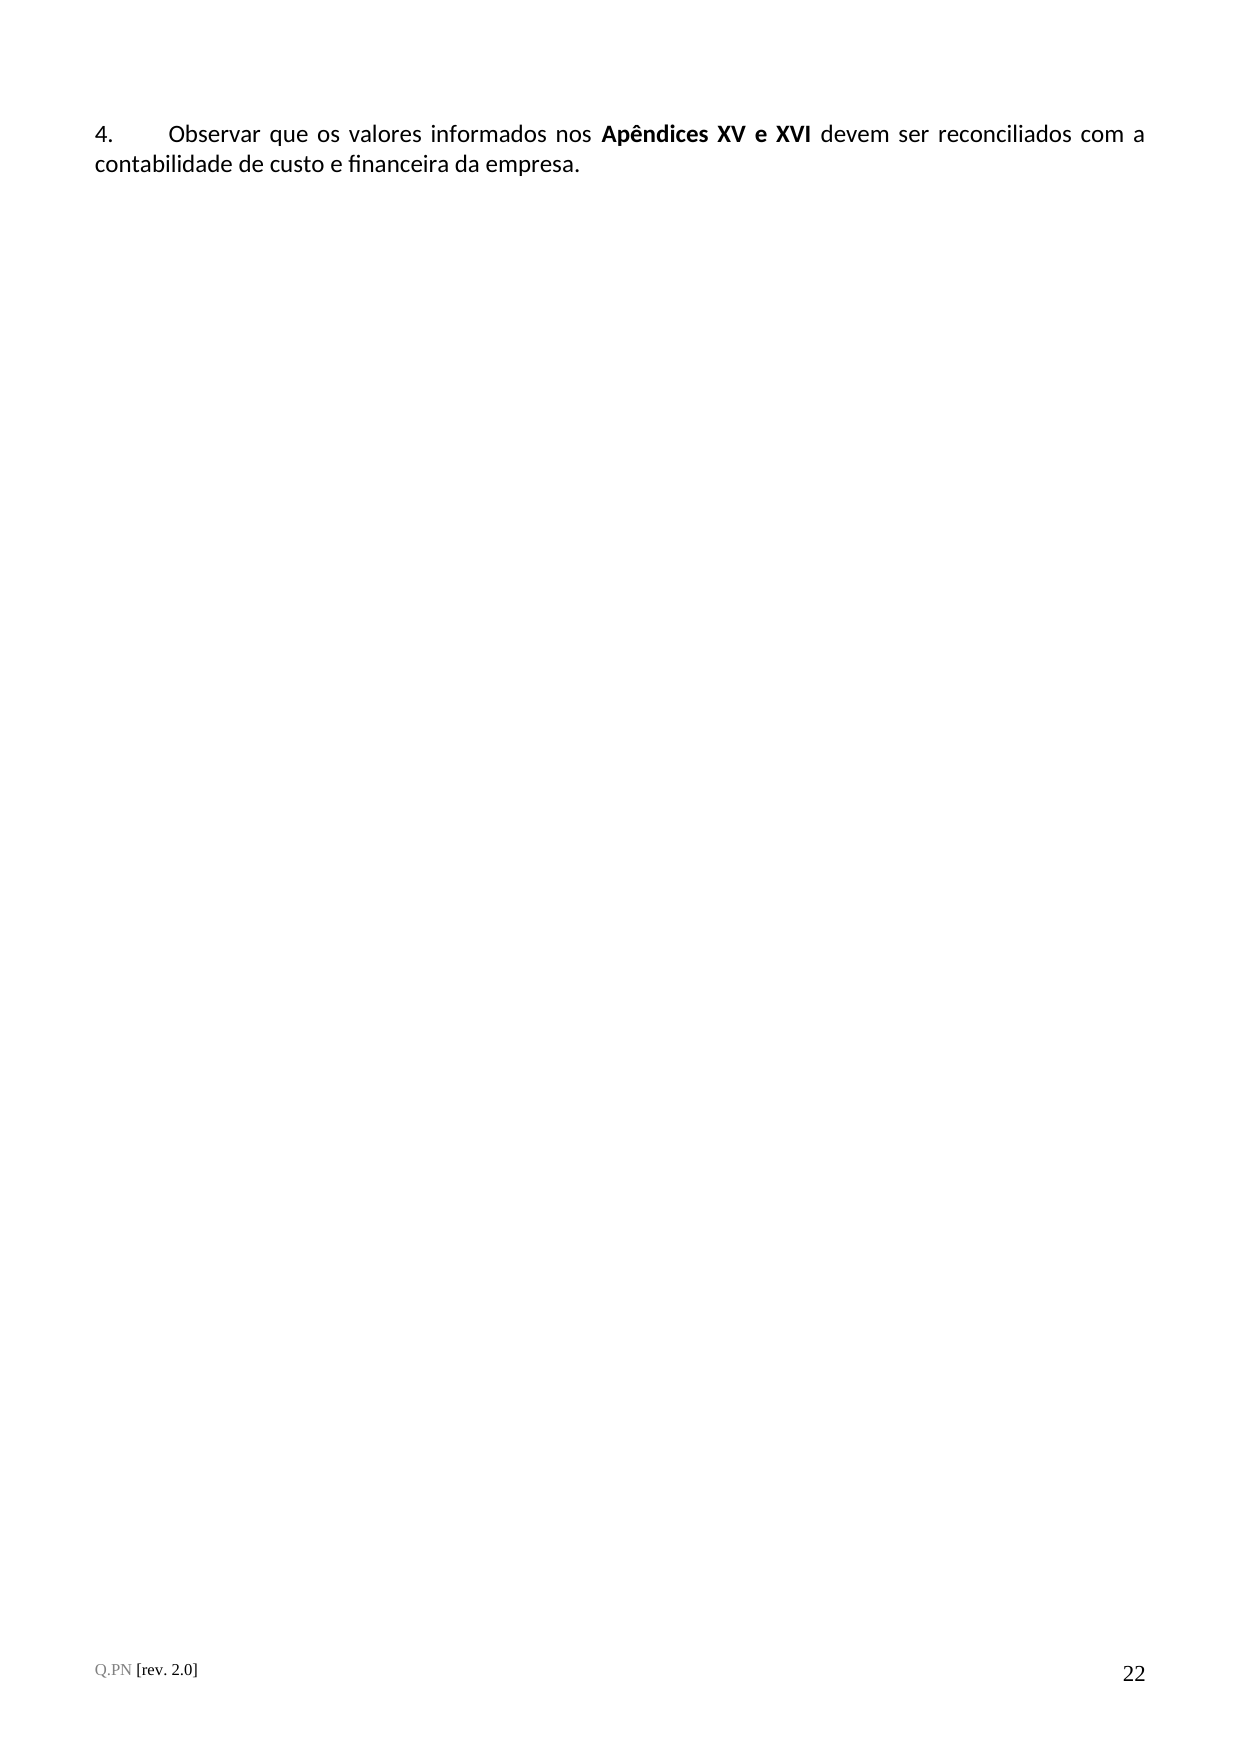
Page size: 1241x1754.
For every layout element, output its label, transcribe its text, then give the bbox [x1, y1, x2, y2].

text 4. Observar que os valores informados nos Apêndices XV e XVI devem ser reconciliados com a contabilidade de custo e financeira da empresa. [94, 118, 1146, 179]
